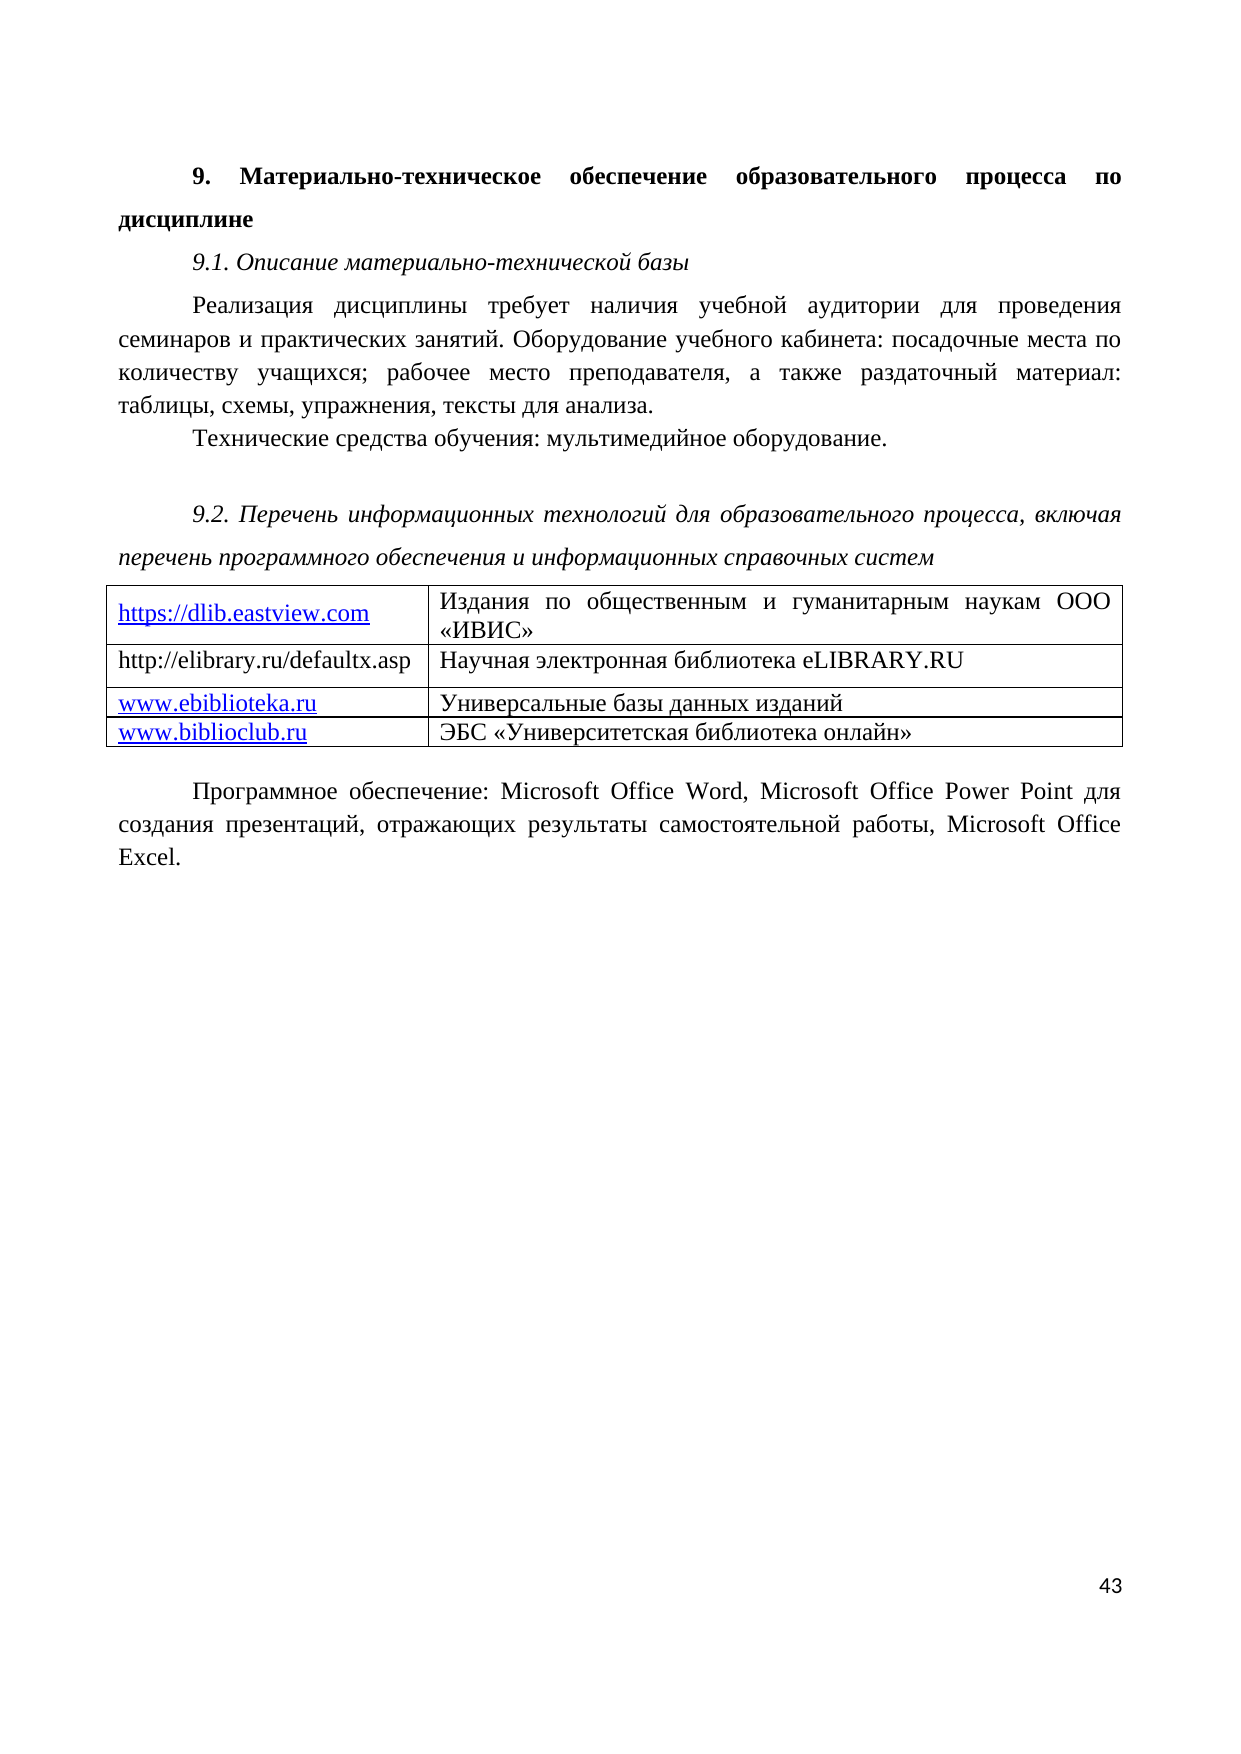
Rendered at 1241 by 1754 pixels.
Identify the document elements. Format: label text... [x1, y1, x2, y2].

table_cell www.ebiblioteka.ru [107, 688, 428, 716]
table_cell Универсальные базы данных изданий [429, 688, 1122, 716]
table_header https://dlib.eastview.com [107, 586, 428, 644]
table_cell Научная электронная библиотека eLIBRARY.RU [429, 645, 1122, 687]
text 9. Материально-техническое обеспечение образовательного процесса по дисциплине [118, 161, 1122, 233]
table_cell www.biblioclub.ru [107, 718, 428, 746]
table_cell http://elibrary.ru/defaultx.asp [107, 645, 428, 687]
text 9.2. Перечень информационных технологий для образовательного процесса, включая перечень программного обеспечения и информационных справочных систем [118, 499, 1122, 571]
table_header Издания по общественным и гуманитарным наукам ООО «ИВИС» [429, 586, 1122, 644]
text Технические средства обучения: мультимедийное оборудование. [118, 423, 1122, 451]
table_cell ЭБС «Университетская библиотека онлайн» [429, 718, 1122, 746]
text Реализация дисциплины требует наличия учебной аудитории для проведения семинаров и практических занятий. Оборудование учебного кабинета: посадочные места по количеству учащихся; рабочее место преподавателя, а также раздаточный материал: таблицы, схемы, упражнения, тексты для анализа. [118, 291, 1122, 418]
text 9.1. Описание материально-технической базы [118, 247, 1122, 276]
text Программное обеспечение: Microsoft Office Word, Microsoft Office Power Point для создания презентаций, отражающих результаты самостоятельной работы, Microsoft Office Excel. [118, 776, 1122, 871]
